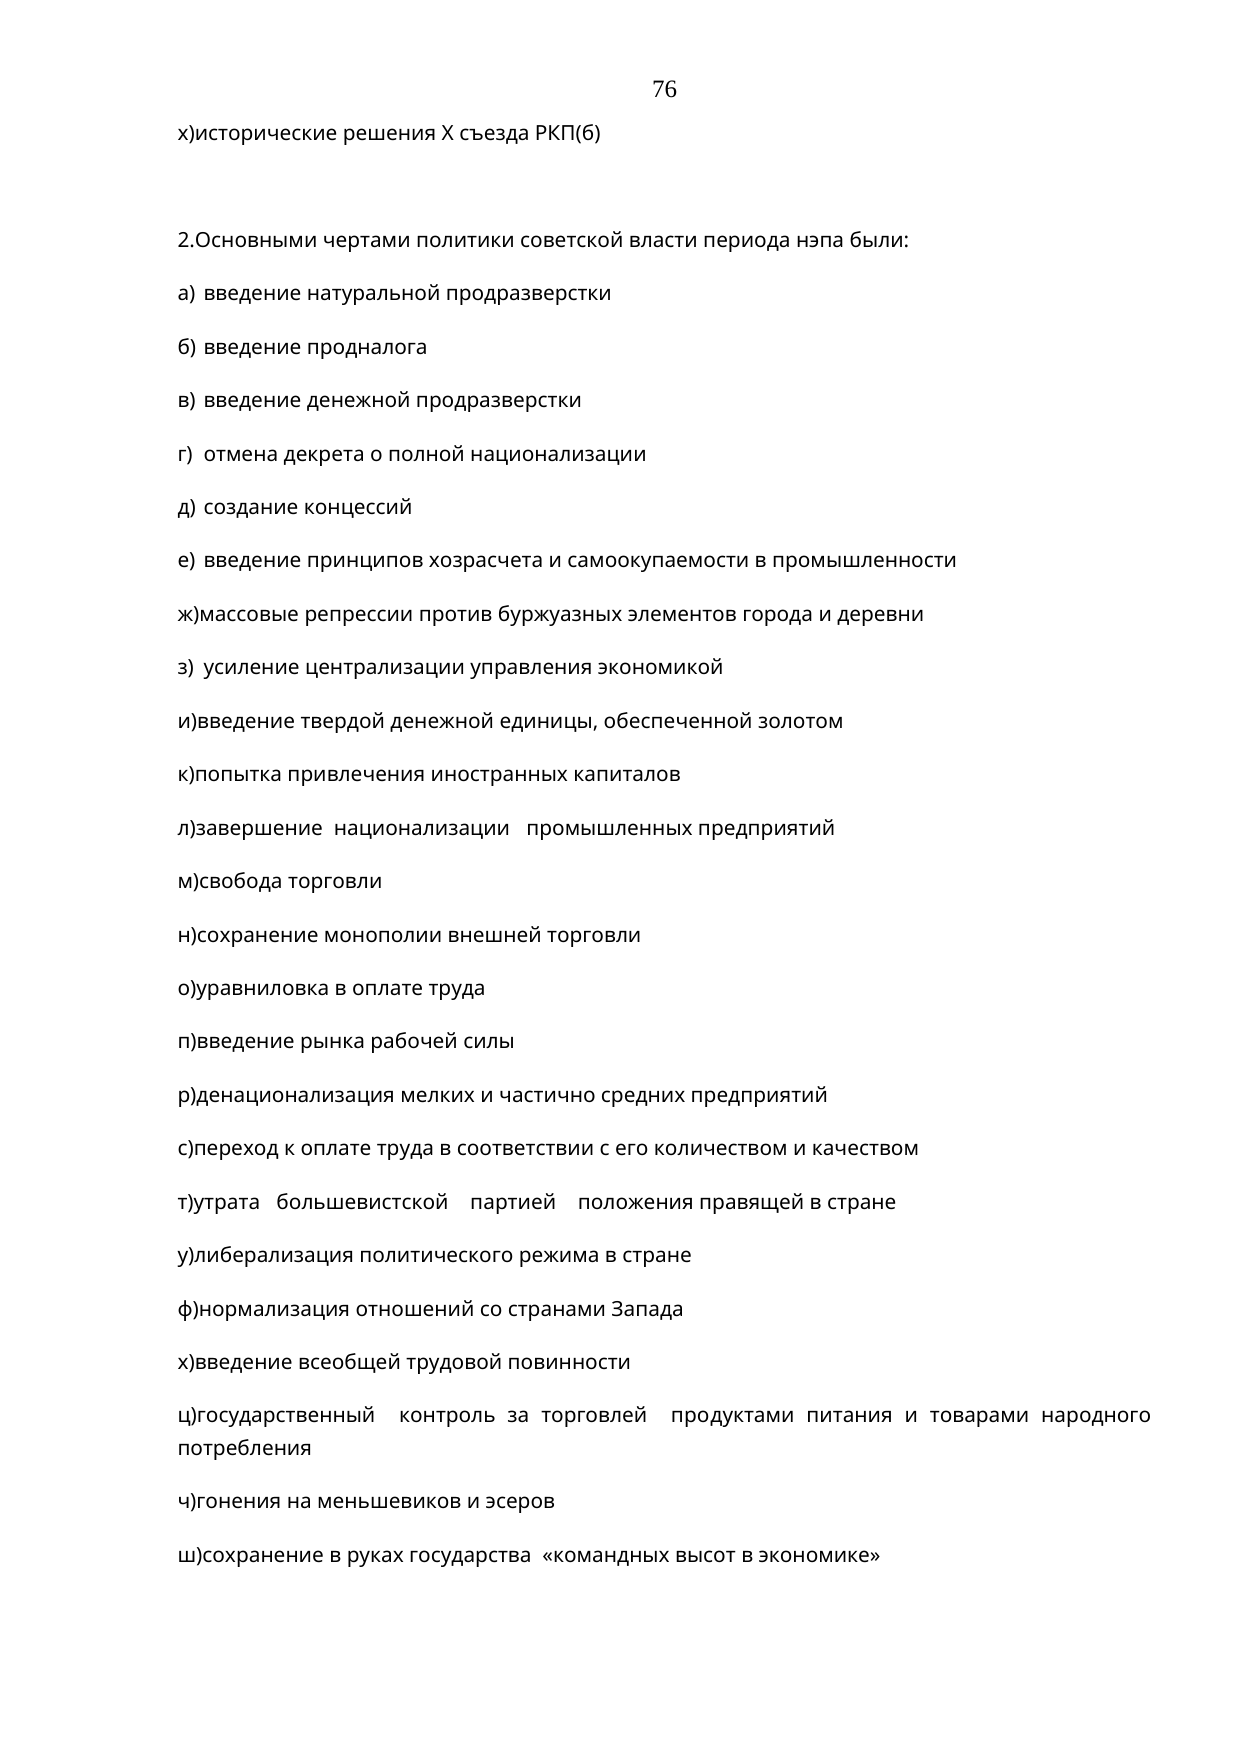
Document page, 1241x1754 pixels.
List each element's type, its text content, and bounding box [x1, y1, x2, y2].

text с)переход к оплате труда в соответствии с его количеством и качеством [177, 1133, 1151, 1162]
text ж)массовые репрессии против буржуазных элементов города и деревни [177, 599, 1152, 627]
text и)введение твердой денежной единицы, обеспеченной золотом [177, 706, 1152, 734]
text ф)нормализация отношений со странами Запада [177, 1294, 1152, 1322]
text ш)сохранение в руках государства «командных высот в экономике» [177, 1540, 1152, 1568]
text г) отмена декрета о полной национализации [177, 439, 1152, 467]
text т)утрата большевистской партией положения правящей в стране [177, 1187, 1151, 1215]
text ч)гонения на меньшевиков и эсеров [177, 1487, 1152, 1515]
text п)введение рынка рабочей силы [177, 1027, 1152, 1055]
text ц)государственный контроль за торговлей продуктами питания и товарами народного потребления [177, 1401, 1152, 1462]
text н)сохранение монополии внешней торговли [177, 920, 1152, 948]
text з) усиление централизации управления экономикой [177, 652, 1152, 681]
text х)введение всеобщей трудовой повинности [177, 1347, 1152, 1376]
text б) введение продналога [177, 332, 1152, 360]
text к)попытка привлечения иностранных капиталов [177, 759, 1152, 788]
text х)исторические решения X съезда РКП(б) [177, 118, 1152, 147]
text д) создание концессий [177, 492, 1152, 521]
text р)денационализация мелких и частично средних предприятий [177, 1080, 1152, 1108]
text 2.Основными чертами политики советской власти периода нэпа были: [177, 225, 1152, 253]
text о)уравниловка в оплате труда [177, 973, 1152, 1002]
text у)либерализация политического режима в стране [177, 1240, 1152, 1269]
text в) введение денежной продразверстки [177, 385, 1152, 414]
text м)свобода торговли [177, 866, 1152, 895]
text а) введение натуральной продразверстки [177, 278, 1152, 307]
text л)завершение национализации промышленных предприятий [177, 813, 1152, 841]
text е) введение принципов хозрасчета и самоокупаемости в промышленности [177, 546, 1152, 574]
